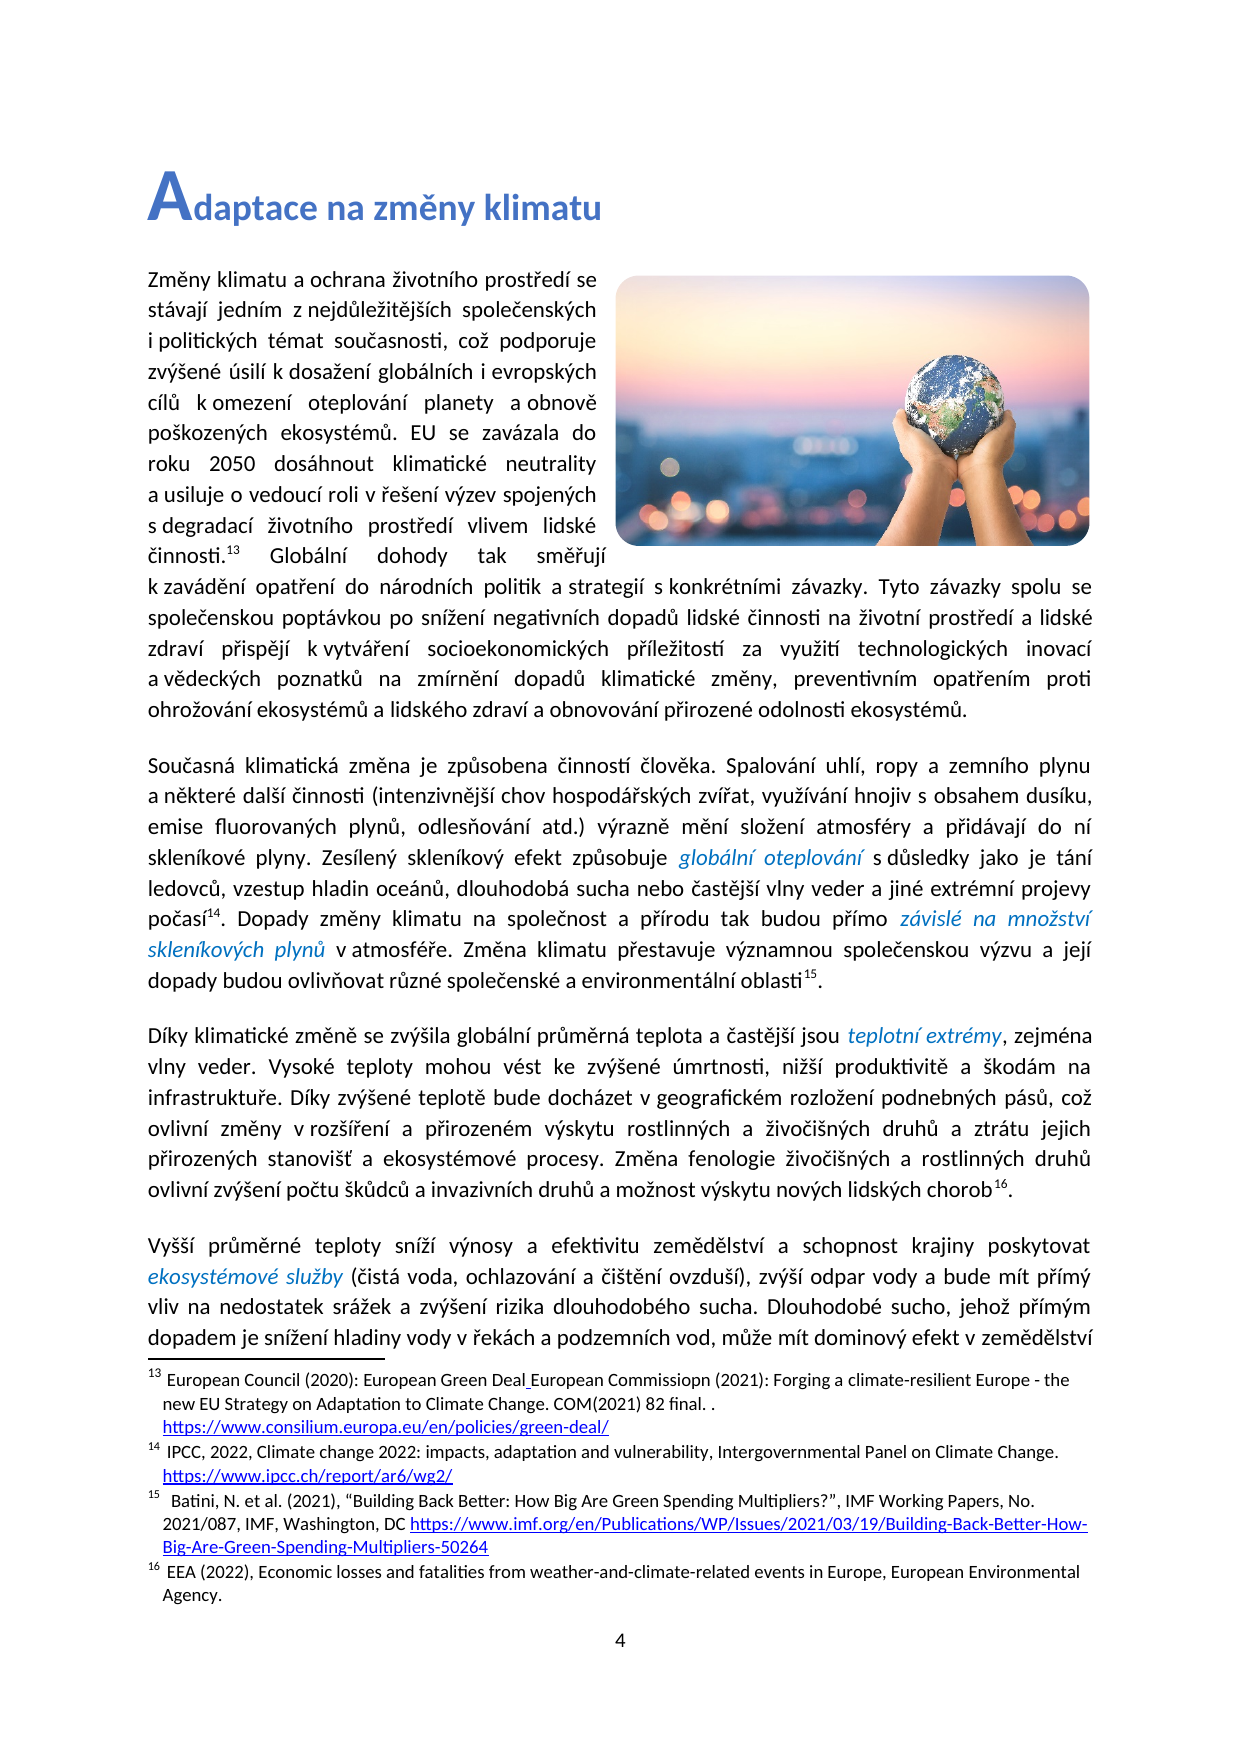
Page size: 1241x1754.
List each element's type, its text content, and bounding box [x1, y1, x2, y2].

text Díky klimatické změně se zvýšila globální průměrná teplota a častější jsou teplotní extrémy, zejména vlny veder. Vysoké teploty mohou vést ke zvýšené úmrtnosti, nižší produktivitě a škodám na infrastruktuře. Díky zvýšené teplotě bude docházet v geografickém rozložení podnebných pásů, což ovlivní změny v rozšíření a přirozeném výskytu rostlinných a živočišných druhů a ztrátu jejich přirozených stanovišť a ekosystémové procesy. Změna fenologie živočišných a rostlinných druhů ovlivní zvýšení počtu škůdců a invazivních druhů a možnost výskytu nových lidských chorob. [148, 1022, 1093, 1203]
picture [615, 275, 1090, 546]
text Adaptace na změny klimatu [148, 148, 1093, 239]
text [148, 1231, 1093, 1351]
text Současná klimatická změna je způsobena činností člověka. Spalování uhlí, ropy a zemního plynu a některé další činnosti (intenzivnější chov hospodářských zvířat, využívání hnojiv s obsahem dusíku, emise fluorovaných plynů, odlesňování atd.) výrazně mění složení atmosféry a přidávají do ní skleníkové plyny. Zesílený skleníkový efekt způsobuje globální oteplování s důsledky jako je tání ledovců, vzestup hladin oceánů, dlouhodobá sucha nebo častější vlny veder a jiné extrémní projevy počasí. Dopady změny klimatu na společnost a přírodu tak budou přímo závislé na množství skleníkových plynů v atmosféře. Změna klimatu přestavuje významnou společenskou výzvu a její dopady budou ovlivňovat různé společenské a environmentální oblasti. [148, 751, 1093, 994]
